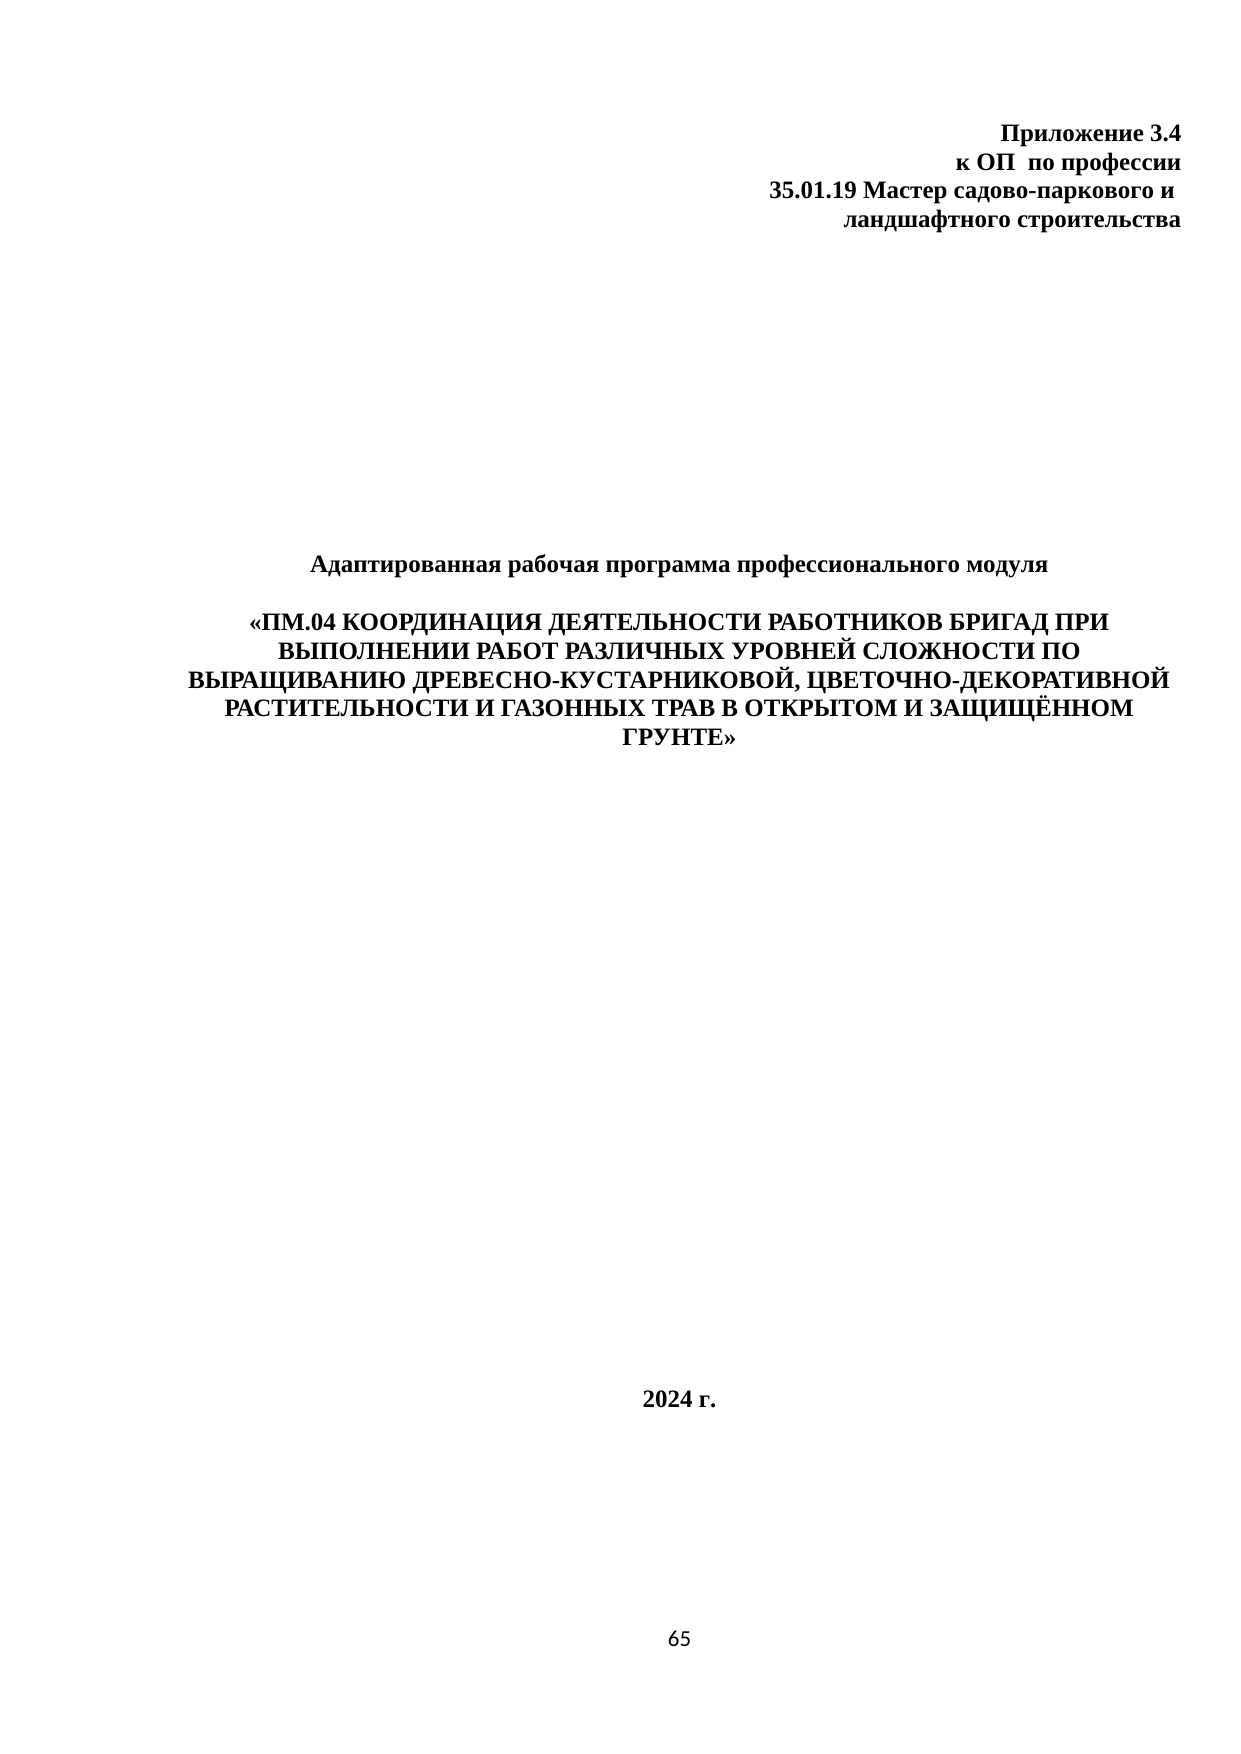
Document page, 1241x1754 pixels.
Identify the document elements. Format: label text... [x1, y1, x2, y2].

text к ОП по профессии [177, 147, 1181, 176]
text 2024 г. [177, 1384, 1181, 1413]
text 35.01.19 Мастер садово-паркового и ландшафтного строительства [177, 176, 1181, 233]
text Приложение 3.4 [177, 118, 1181, 147]
subtitle «ПМ.04 КООРДИНАЦИЯ ДЕЯТЕЛЬНОСТИ РАБОТНИКОВ БРИГАД ПРИ ВЫПОЛНЕНИИ РАБОТ РАЗЛИЧНЫХ УРОВНЕЙ СЛОЖНОСТИ ПО ВЫРАЩИВАНИЮ ДРЕВЕСНО-КУСТАРНИКОВОЙ, ЦВЕТОЧНО-ДЕКОРАТИВНОЙ РАСТИТЕЛЬНОСТИ И ГАЗОННЫХ ТРАВ В ОТКРЫТОМ И ЗАЩИЩЁННОМ ГРУНТЕ» [177, 607, 1181, 751]
text Адаптированная рабочая программа профессионального модуля [177, 549, 1181, 578]
